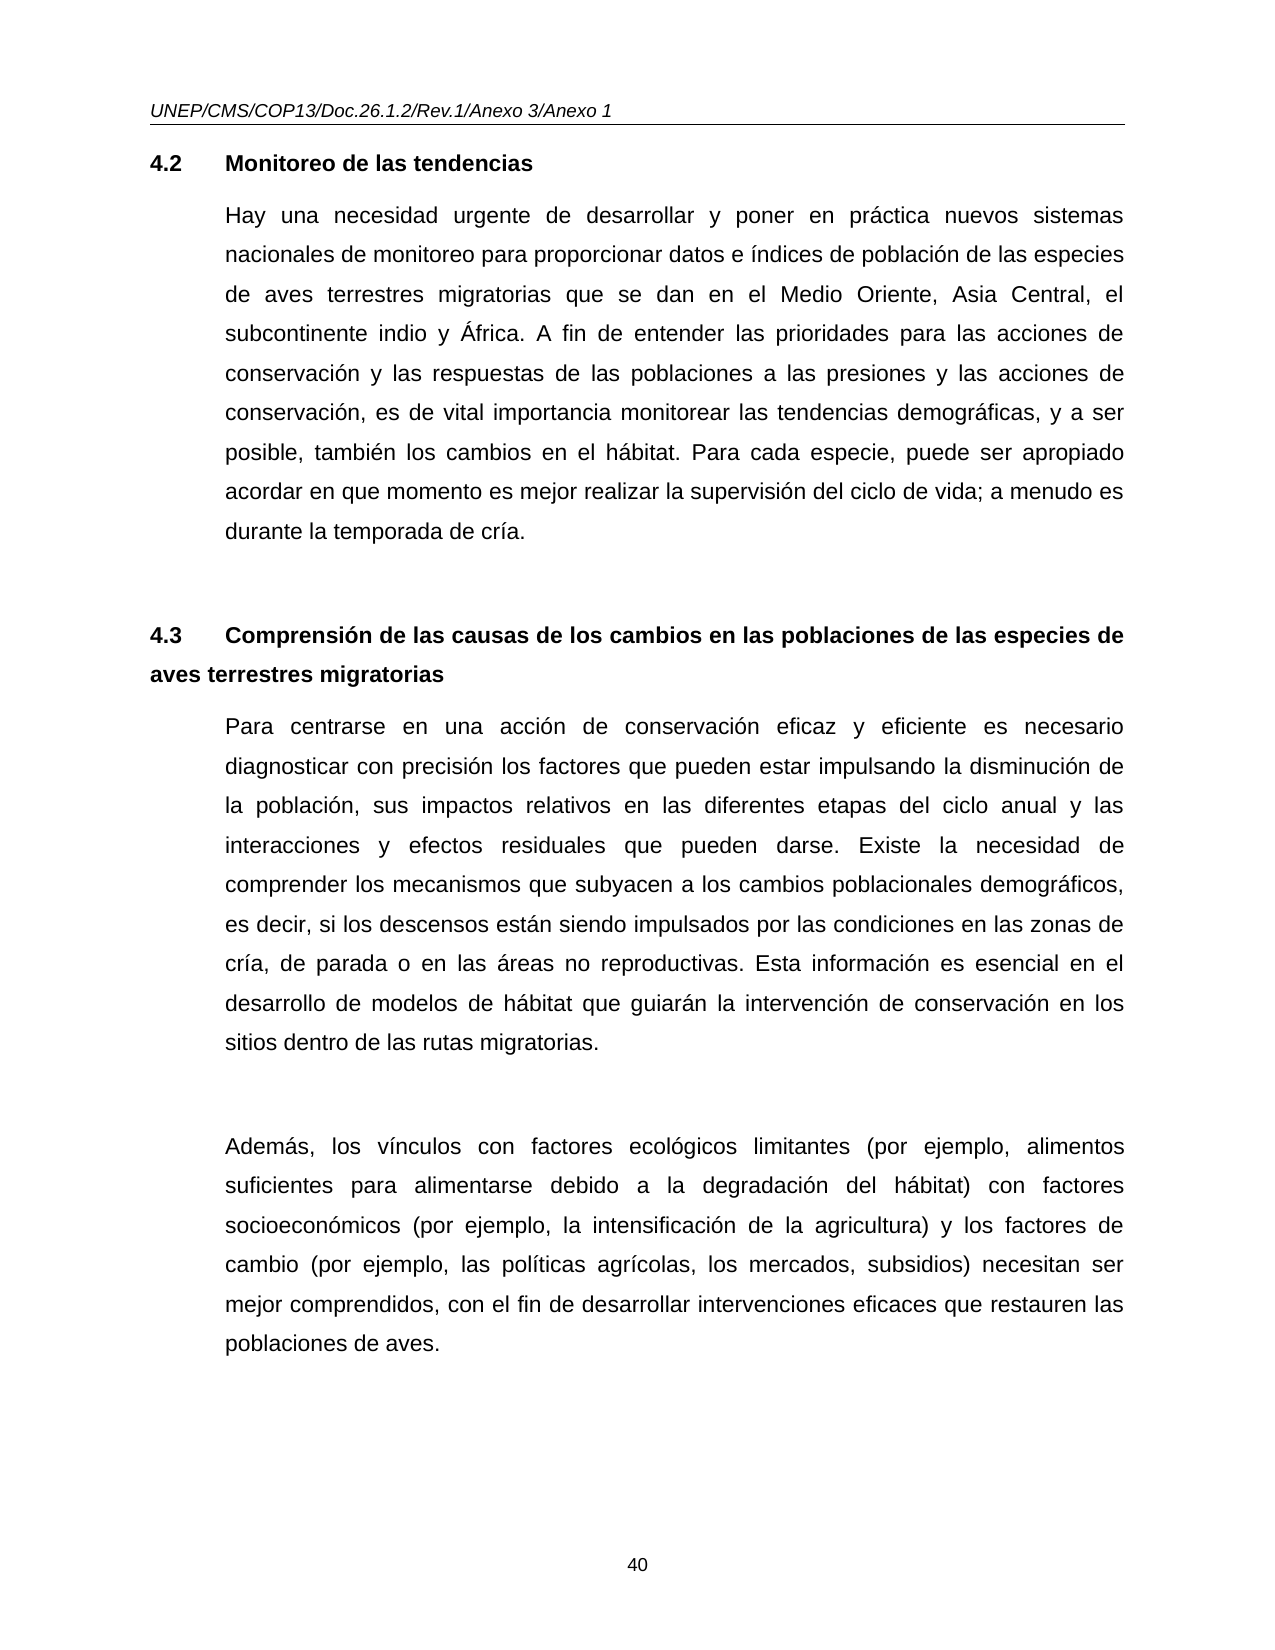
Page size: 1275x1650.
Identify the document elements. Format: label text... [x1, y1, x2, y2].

text Para centrarse en una acción de conservación eficaz y eficiente es necesario diagnosticar con precisión los factores que pueden estar impulsando la disminución de la población, sus impactos relativos en las diferentes etapas del ciclo anual y las interacciones y efectos residuales que pueden darse. Existe la necesidad de comprender los mecanismos que subyacen a los cambios poblacionales demográficos, es decir, si los descensos están siendo impulsados por las condiciones en las zonas de cría, de parada o en las áreas no reproductivas. Esta información es esencial en el desarrollo de modelos de hábitat que guiarán la intervención de conservación en los sitios dentro de las rutas migratorias. [225, 713, 1125, 1055]
text Además, los vínculos con factores ecológicos limitantes (por ejemplo, alimentos suficientes para alimentarse debido a la degradación del hábitat) con factores socioeconómicos (por ejemplo, la intensificación de la agricultura) y los factores de cambio (por ejemplo, las políticas agrícolas, los mercados, subsidios) necesitan ser mejor comprendidos, con el fin de desarrollar intervenciones eficaces que restauren las poblaciones de aves. [225, 1133, 1125, 1357]
text 4.2 Monitoreo de las tendencias [150, 150, 1125, 176]
text 4.3 Comprensión de las causas de los cambios en las poblaciones de las especies de aves terrestres migratorias [150, 622, 1125, 688]
text Hay una necesidad urgente de desarrollar y poner en práctica nuevos sistemas nacionales de monitoreo para proporcionar datos e índices de población de las especies de aves terrestres migratorias que se dan en el Medio Oriente, Asia Central, el subcontinente indio y África. A fin de entender las prioridades para las acciones de conservación y las respuestas de las poblaciones a las presiones y las acciones de conservación, es de vital importancia monitorear las tendencias demográficas, y a ser posible, también los cambios en el hábitat. Para cada especie, puede ser apropiado acordar en que momento es mejor realizar la supervisión del ciclo de vida; a menudo es durante la temporada de cría. [225, 202, 1125, 544]
